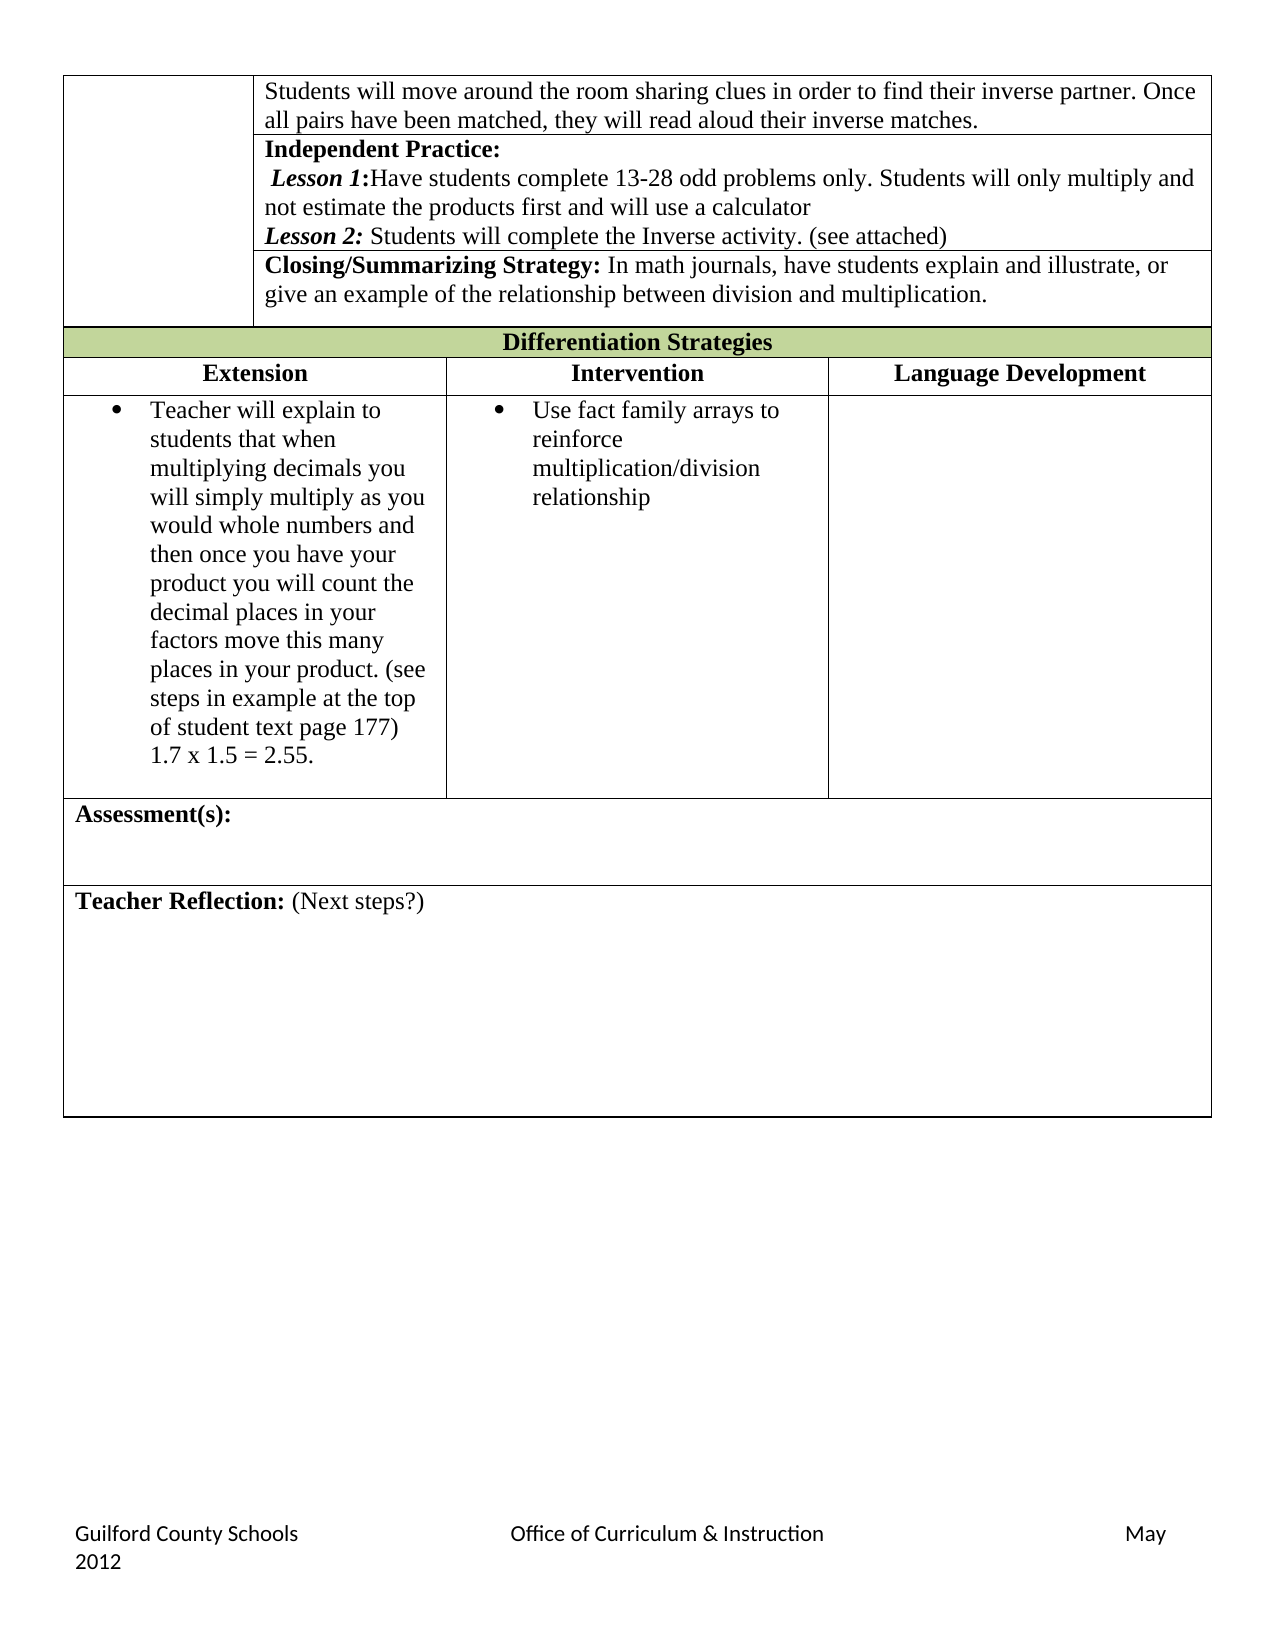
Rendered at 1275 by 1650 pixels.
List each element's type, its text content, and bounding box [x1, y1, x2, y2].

table_cell Use fact family arrays to reinforce multiplication/division relationship [447, 396, 828, 798]
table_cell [254, 76, 1211, 133]
table_cell [829, 396, 1211, 798]
table_cell Extension [64, 358, 446, 394]
table_cell Teacher Reflection: (Next steps?) [64, 886, 1211, 1116]
table_cell Independent Practice: Lesson 1:Have students complete 13-28 odd problems only. Students will only multiply and not estimate the products first and will use a calculator Lesson 2: Students will complete the Inverse activity. (see attached) [254, 135, 1211, 249]
table_cell Intervention [447, 358, 828, 394]
table_cell Language Development [829, 358, 1211, 394]
table_cell Differentiation Strategies [64, 328, 1211, 357]
table_cell Assessment(s): [64, 799, 1211, 885]
table_cell Teacher will explain to students that when multiplying decimals you will simply multiply as you would whole numbers and then once you have your product you will count the decimal places in your factors move this many places in your product. (see steps in example at the top of student text page 177) 1.7 x 1.5 = 2.55. [64, 396, 446, 798]
table_cell Closing/Summarizing Strategy: In math journals, have students explain and illustrate, or give an example of the relationship between division and multiplication. [254, 251, 1211, 326]
